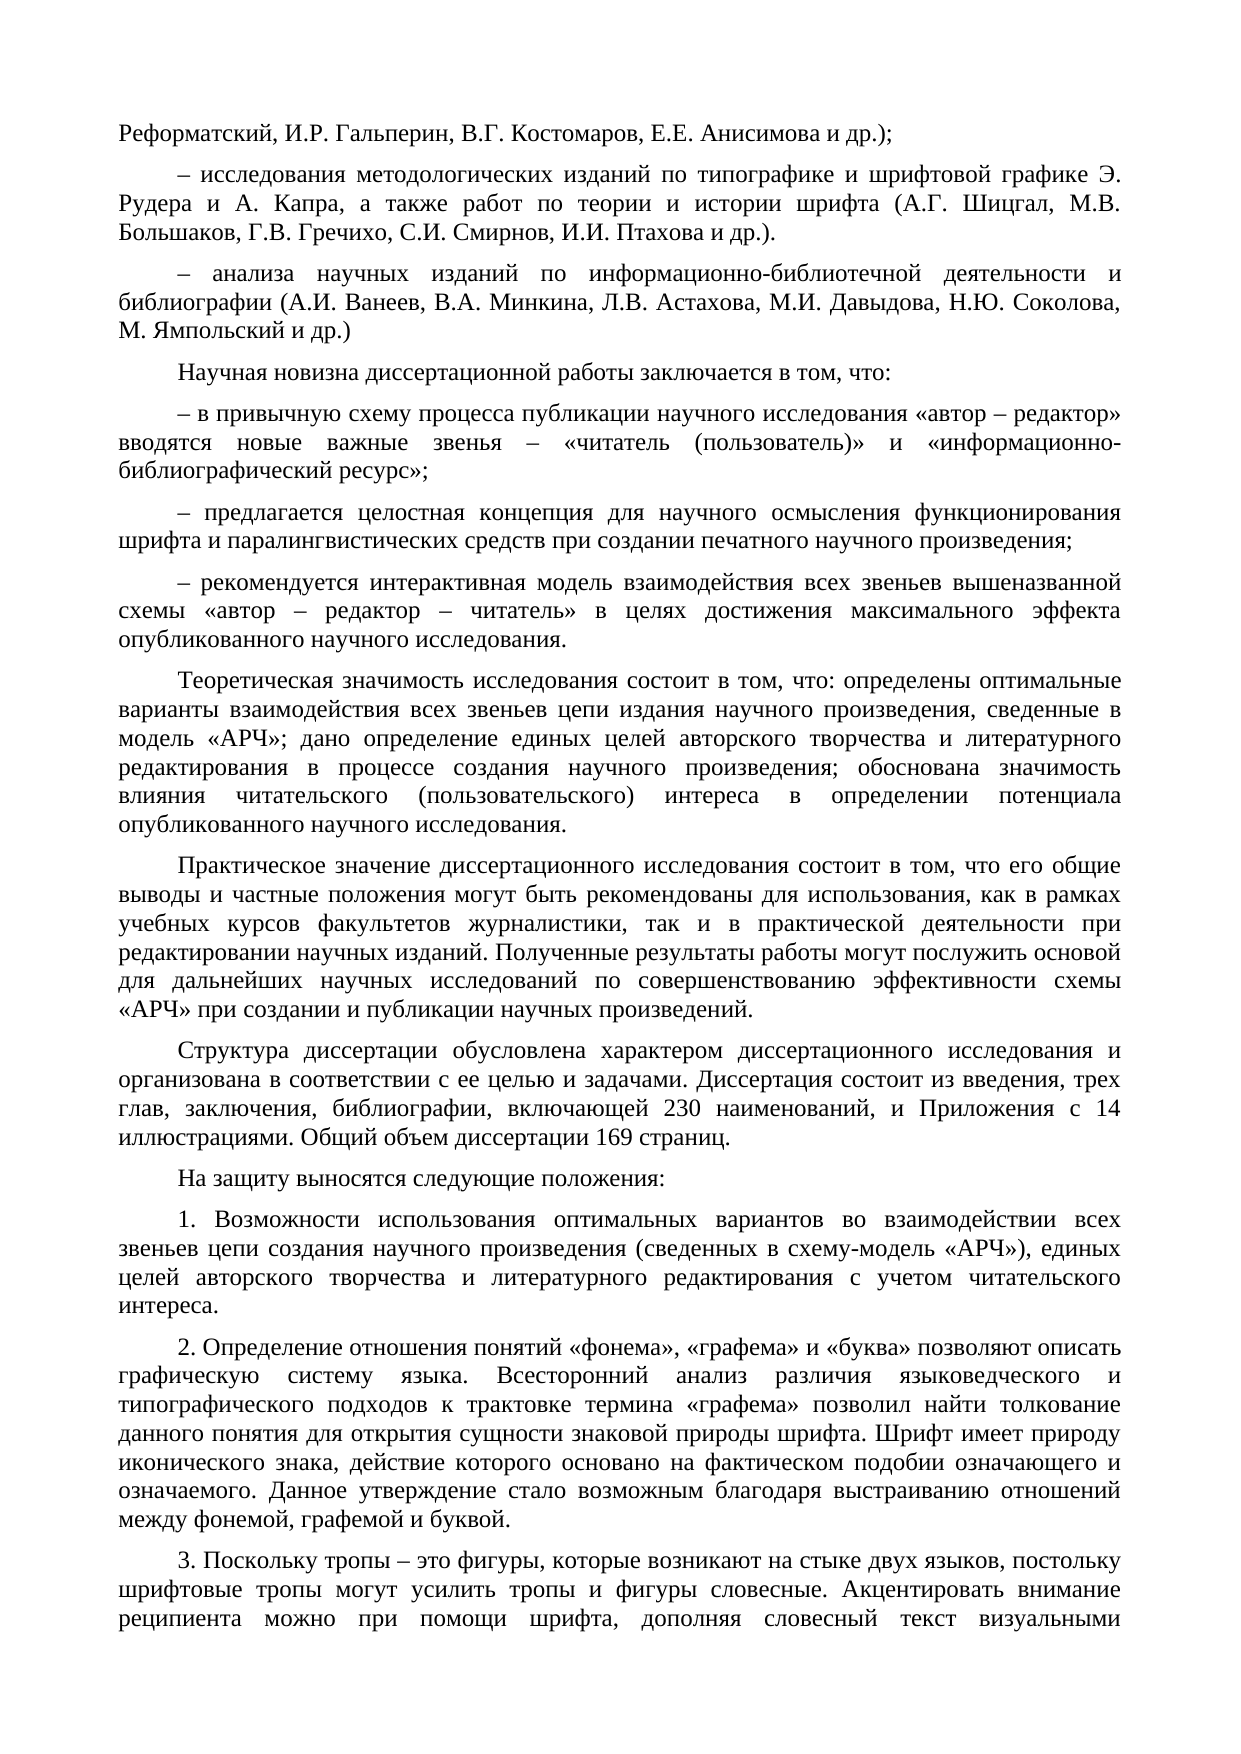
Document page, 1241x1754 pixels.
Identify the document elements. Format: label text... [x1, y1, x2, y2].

text Теоретическая значимость исследования состоит в том, что: определены оптимальные варианты взаимодействия всех звеньев цепи издания научного произведения, сведенные в модель «АРЧ»; дано определение единых целей авторского творчества и литературного редактирования в процессе создания научного произведения; обоснована значимость влияния читательского (пользовательского) интереса в определении потенциала опубликованного научного исследования. [118, 666, 1122, 838]
text Структура диссертации обусловлена характером диссертационного исследования и организована в соответствии с ее целью и задачами. Диссертация состоит из введения, трех глав, заключения, библиографии, включающей 230 наименований, и Приложения с 14 иллюстрациями. Общий объем диссертации 169 страниц. [118, 1036, 1122, 1151]
text На защиту выносятся следующие положения: [118, 1163, 1122, 1192]
text 2. Определение отношения понятий «фонема», «графема» и «буква» позволяют описать графическую систему языка. Всесторонний анализ различия языковедческого и типографического подходов к трактовке термина «графема» позволил найти толкование данного понятия для открытия сущности знаковой природы шрифта. Шрифт имеет природу иконического знака, действие которого основано на фактическом подобии означающего и означаемого. Данное утверждение стало возможным благодаря выстраиванию отношений между фонемой, графемой и буквой. [118, 1332, 1122, 1533]
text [118, 1546, 1122, 1632]
text – предлагается целостная концепция для научного осмысления функционирования шрифта и паралингвистических средств при создании печатного научного произведения; [118, 497, 1122, 554]
text – анализа научных изданий по информационно-библиотечной деятельности и библиографии (А.И. Ванеев, В.А. Минкина, Л.В. Астахова, М.И. Давыдова, Н.Ю. Соколова, М. Ямпольский и др.) [118, 258, 1122, 344]
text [118, 118, 1122, 147]
text – рекомендуется интерактивная модель взаимодействия всех звеньев вышеназванной схемы «автор – редактор – читатель» в целях достижения максимального эффекта опубликованного научного исследования. [118, 567, 1122, 653]
text – исследования методологических изданий по типографике и шрифтовой графике Э. Рудера и А. Капра, а также работ по теории и истории шрифта (А.Г. Шицгал, М.В. Большаков, Г.В. Гречихо, С.И. Смирнов, И.И. Птахова и др.). [118, 159, 1122, 246]
text Научная новизна диссертационной работы заключается в том, что: [118, 357, 1122, 386]
text – в привычную схему процесса публикации научного исследования «автор – редактор» вводятся новые важные звенья – «читатель (пользователь)» и «информационно-библиографический ресурс»; [118, 398, 1122, 484]
text 1. Возможности использования оптимальных вариантов во взаимодействии всех звеньев цепи создания научного произведения (сведенных в схему-модель «АРЧ»), единых целей авторского творчества и литературного редактирования с учетом читательского интереса. [118, 1204, 1122, 1319]
text Практическое значение диссертационного исследования состоит в том, что его общие выводы и частные положения могут быть рекомендованы для использования, как в рамках учебных курсов факультетов журналистики, так и в практической деятельности при редактировании научных изданий. Полученные результаты работы могут послужить основой для дальнейших научных исследований по совершенствованию эффективности схемы «АРЧ» при создании и публикации научных произведений. [118, 851, 1122, 1023]
